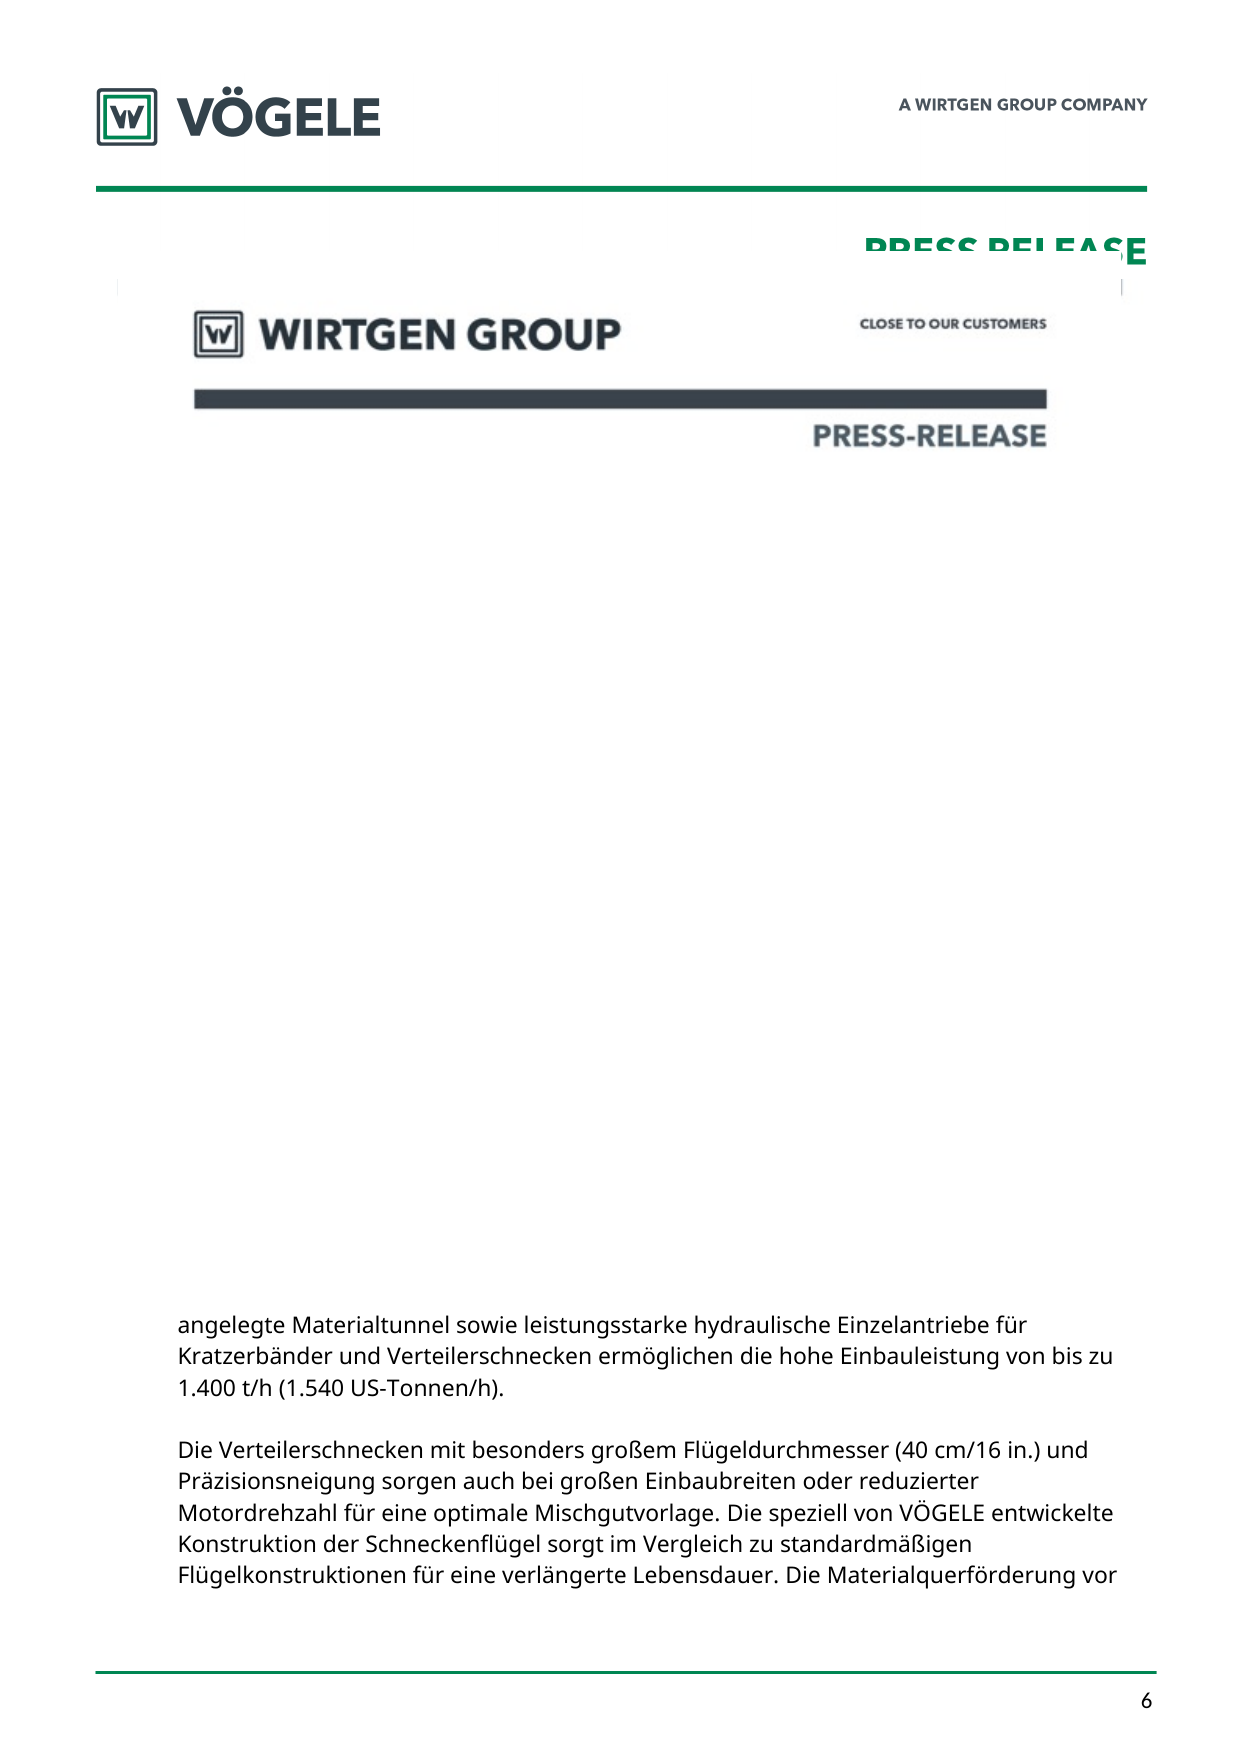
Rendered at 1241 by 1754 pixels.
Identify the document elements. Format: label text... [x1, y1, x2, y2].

picture [67, 1662, 1196, 1678]
picture [76, 73, 1174, 1309]
text Die Verteilerschnecken mit besonders großem Flügeldurchmesser (40 cm/16 in.) und Präzisionsneigung sorgen auch bei großen Einbaubreiten oder reduzierter Motordrehzahl für eine optimale Mischgutvorlage. Die speziell von VÖGELE entwickelte Konstruktion der Schneckenflügel sorgt im Vergleich zu standardmäßigen Flügelkonstruktionen für eine verlängerte Lebensdauer. Die Materialquerförderung vor der Bohle bietet alle Möglichkeiten, um eine optimale Mischgutvorlage in jeder Einbausituation zu erzielen. [177, 1434, 1122, 1590]
text Die hydraulische Behälterfrontklappe verhindert Mischgutverlust bei LKW-Wechsel und sorgt für eine vollständige Entleerung des Behälters ohne Handarbeit. Der breit angelegte Materialtunnel sowie leistungsstarke hydraulische Einzelantriebe für Kratzerbänder und Verteilerschnecken ermöglichen die hohe Einbauleistung von bis zu 1.400 t/h (1.540 US-Tonnen/h). [177, 1309, 1122, 1403]
